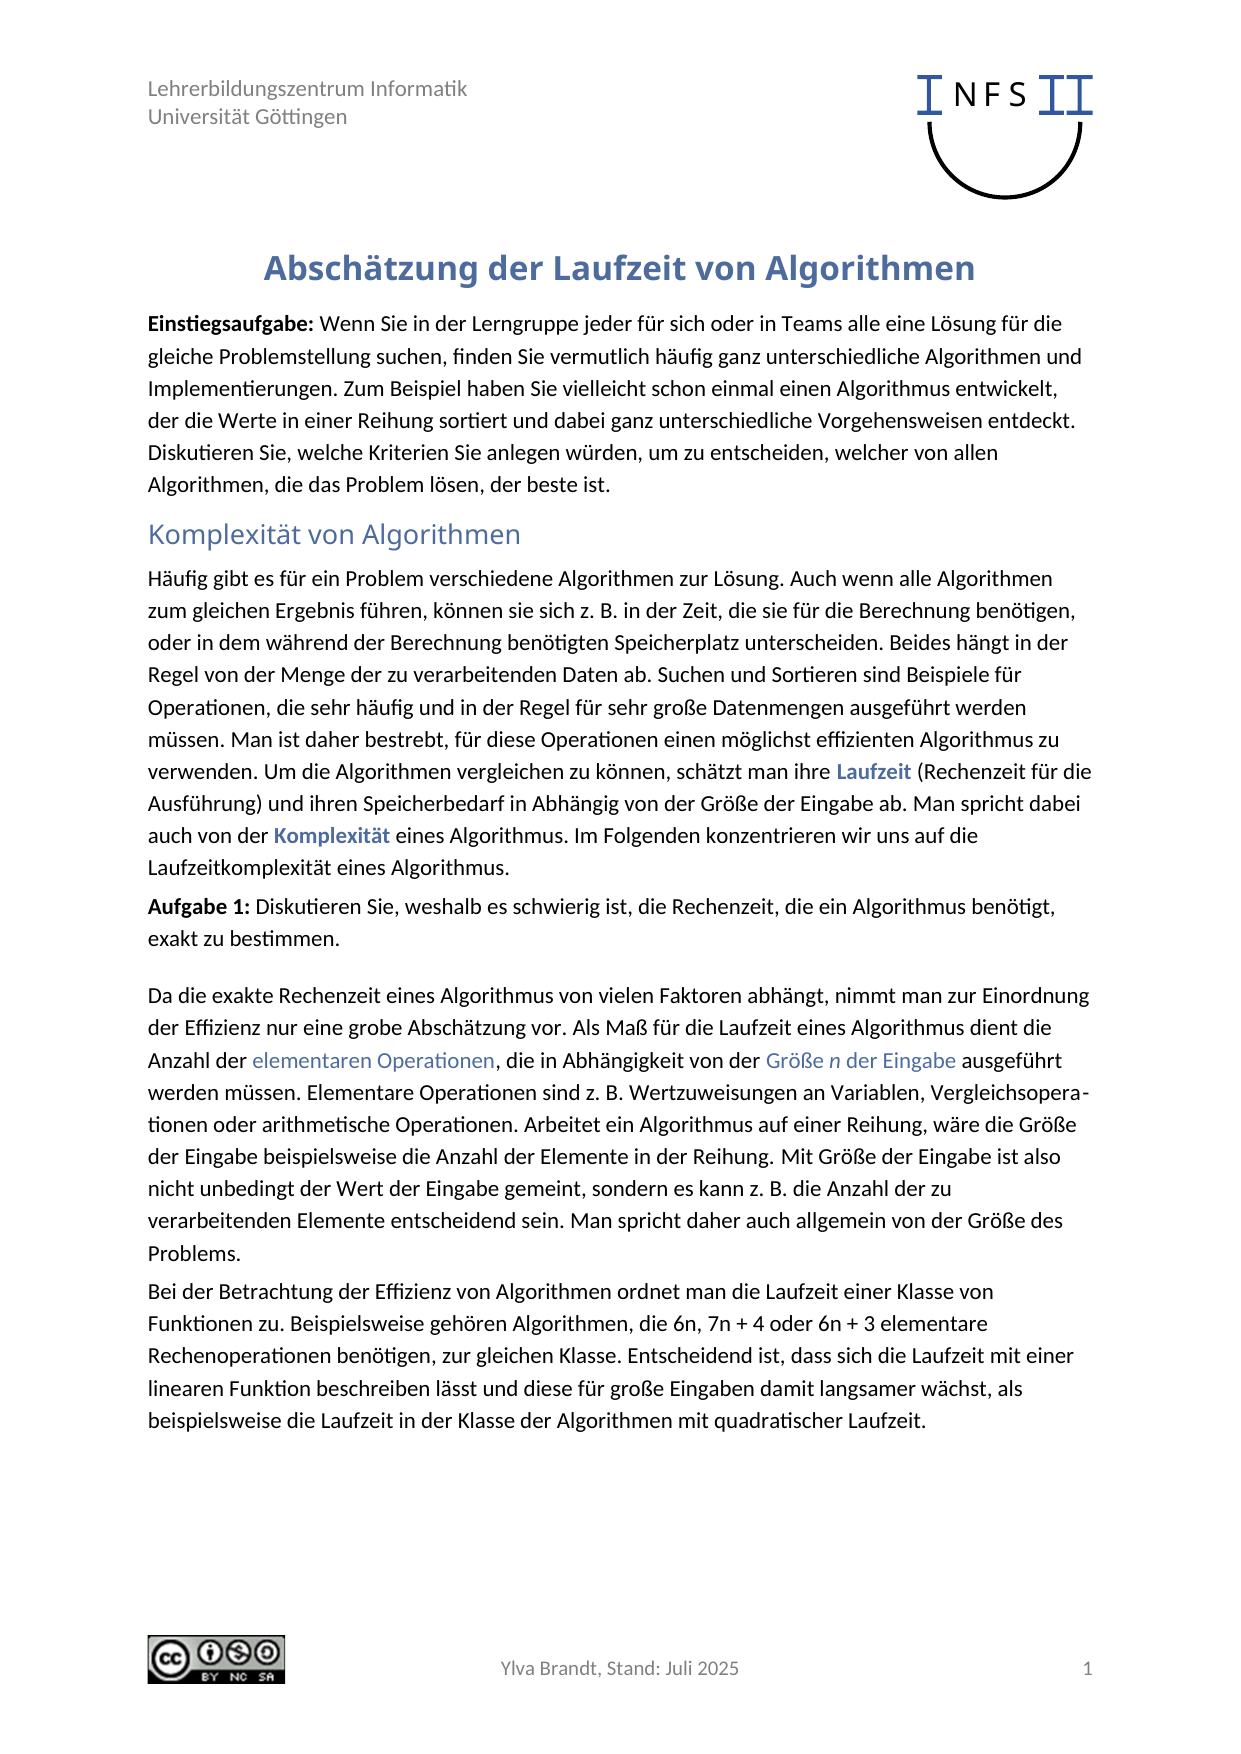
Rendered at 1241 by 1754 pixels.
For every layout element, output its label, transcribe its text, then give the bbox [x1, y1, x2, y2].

subtitle Komplexität von Algorithmen [148, 515, 1093, 552]
text Da die exakte Rechenzeit eines Algorithmus von vielen Faktoren abhängt, nimmt man zur Einordnung der Effizienz nur eine grobe Abschätzung vor. Als Maß für die Laufzeit eines Algorithmus dient die Anzahl der elementaren Operationen, die in Abhängigkeit von der Größe n der Eingabe ausgeführt werden müssen. Elementare Operationen sind z. B. Wertzuweisungen an Variablen, Vergleichsoperationen oder arithmetische Operationen. Arbeitet ein Algorithmus auf einer Reihung, wäre die Größe der Eingabe beispielsweise die Anzahl der Elemente in der Reihung. Mit Größe der Eingabe ist also nicht unbedingt der Wert der Eingabe gemeint, sondern es kann z. B. die Anzahl der zu verarbeitenden Elemente entscheidend sein. Man spricht daher auch allgemein von der Größe des Problems. [148, 981, 1093, 1267]
text Bei der Betrachtung der Effizienz von Algorithmen ordnet man die Laufzeit einer Klasse von Funktionen zu. Beispielsweise gehören Algorithmen, die 6n, 7n + 4 oder 6n + 3 elementare Rechenoperationen benötigen, zur gleichen Klasse. Entscheidend ist, dass sich die Laufzeit mit einer linearen Funktion beschreiben lässt und diese für große Eingaben damit langsamer wächst, als beispielsweise die Laufzeit in der Klasse der Algorithmen mit quadratischer Laufzeit. [148, 1277, 1093, 1434]
subtitle Abschätzung der Laufzeit von Algorithmen [148, 245, 1093, 290]
picture [147, 1635, 286, 1684]
text Einstiegsaufgabe: Wenn Sie in der Lerngruppe jeder für sich oder in Teams alle eine Lösung für die gleiche Problemstellung suchen, finden Sie vermutlich häufig ganz unterschiedliche Algorithmen und Implementierungen. Zum Beispiel haben Sie vielleicht schon einmal einen Algorithmus entwickelt, der die Werte in einer Reihung sortiert und dabei ganz unterschiedliche Vorgehensweisen entdeckt. Diskutieren Sie, welche Kriterien Sie anlegen würden, um zu entscheiden, welcher von allen Algorithmen, die das Problem lösen, der beste ist. [148, 309, 1093, 498]
text Aufgabe 1: Diskutieren Sie, weshalb es schwierig ist, die Rechenzeit, die ein Algorithmus benötigt, exakt zu bestimmen. [148, 892, 1093, 952]
list Häufig gibt es für ein Problem verschiedene Algorithmen zur Lösung. Auch wenn alle Algorithmen zum gleichen Ergebnis führen, können sie sich z. B. in der Zeit, die sie für die Berechnung benötigen, oder in dem während der Berechnung benötigten Speicherplatz unterscheiden. Beides hängt in der Regel von der Menge der zu verarbeitenden Daten ab. Suchen und Sortieren sind Beispiele für Operationen, die sehr häufig und in der Regel für sehr große Datenmengen ausgeführt werden müssen. Man ist daher bestrebt, für diese Operationen einen möglichst effizienten Algorithmus zu verwenden. Um die Algorithmen vergleichen zu können, schätzt man ihre Laufzeit (Rechenzeit für die Ausführung) und ihren Speicherbedarf in Abhängig von der Größe der Eingabe ab. Man spricht dabei auch von der Komplexität eines Algorithmus. Im Folgenden konzentrieren wir uns auf die Laufzeitkomplexität eines Algorithmus. [148, 564, 1093, 882]
